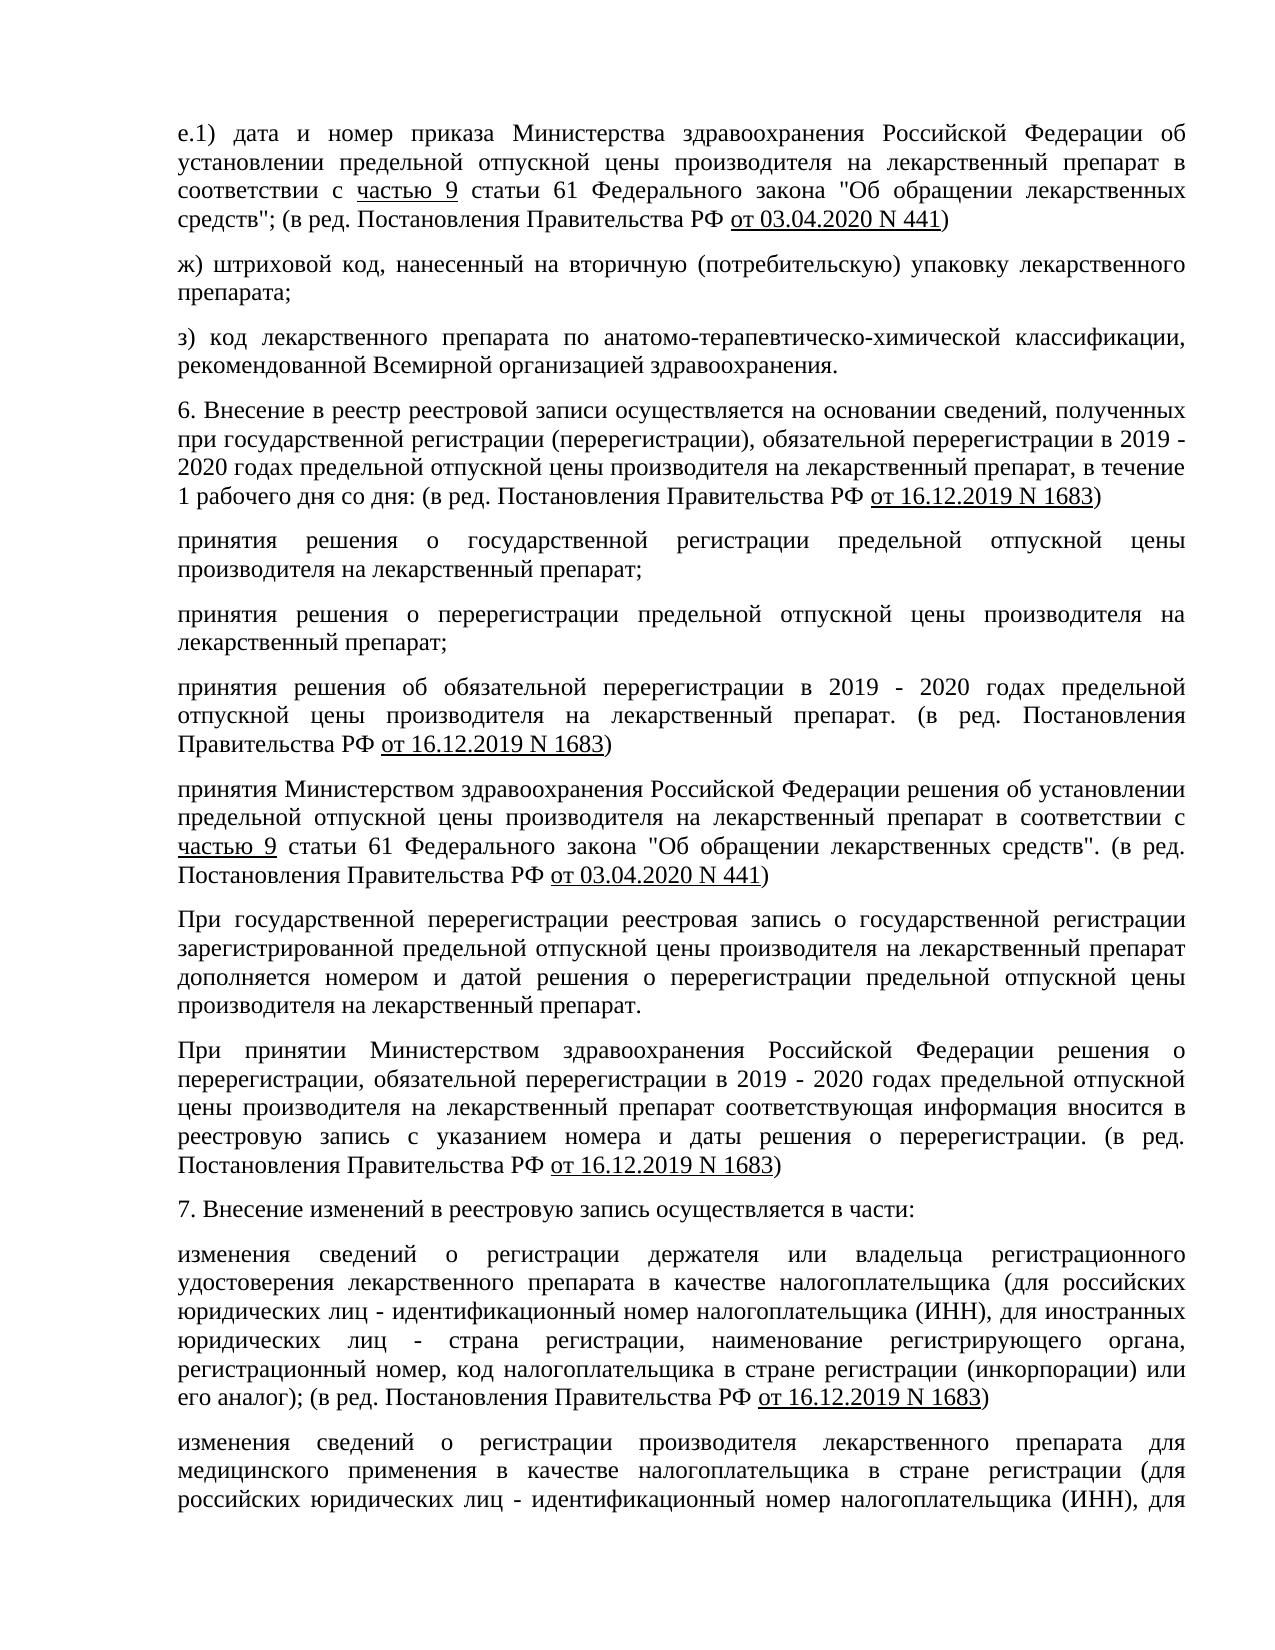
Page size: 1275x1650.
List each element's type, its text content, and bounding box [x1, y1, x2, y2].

text з) код лекарственного препарата по анатомо-терапевтическо-химической классификации, рекомендованной Всемирной организацией здравоохранения. [177, 322, 1186, 379]
text 6. Внесение в реестр реестровой записи осуществляется на основании сведений, полученных при государственной регистрации (перерегистрации), обязательной перерегистрации в 2019 - 2020 годах предельной отпускной цены производителя на лекарственный препарат, в течение 1 рабочего дня со дня: (в ред. Постановления Правительства РФ от 16.12.2019 N 1683) [177, 395, 1186, 510]
text При принятии Министерством здравоохранения Российской Федерации решения о перерегистрации, обязательной перерегистрации в 2019 - 2020 годах предельной отпускной цены производителя на лекарственный препарат соответствующая информация вносится в реестровую запись с указанием номера и даты решения о перерегистрации. (в ред. Постановления Правительства РФ от 16.12.2019 N 1683) [177, 1035, 1186, 1179]
text принятия решения о государственной регистрации предельной отпускной цены производителя на лекарственный препарат; [177, 526, 1186, 583]
text принятия решения о перерегистрации предельной отпускной цены производителя на лекарственный препарат; [177, 599, 1186, 656]
text 7. Внесение изменений в реестровую запись осуществляется в части: [177, 1194, 1186, 1223]
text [177, 1427, 1186, 1513]
text е.1) дата и номер приказа Министерства здравоохранения Российской Федерации об установлении предельной отпускной цены производителя на лекарственный препарат в соответствии с частью 9 статьи 61 Федерального закона "Об обращении лекарственных средств"; (в ред. Постановления Правительства РФ от 03.04.2020 N 441) [177, 118, 1186, 233]
text При государственной перерегистрации реестровая запись о государственной регистрации зарегистрированной предельной отпускной цены производителя на лекарственный препарат дополняется номером и датой решения о перерегистрации предельной отпускной цены производителя на лекарственный препарат. [177, 904, 1186, 1019]
text изменения сведений о регистрации держателя или владельца регистрационного удостоверения лекарственного препарата в качестве налогоплательщика (для российских юридических лиц - идентификационный номер налогоплательщика (ИНН), для иностранных юридических лиц - страна регистрации, наименование регистрирующего органа, регистрационный номер, код налогоплательщика в стране регистрации (инкорпорации) или его аналог); (в ред. Постановления Правительства РФ от 16.12.2019 N 1683) [177, 1239, 1186, 1411]
text ж) штриховой код, нанесенный на вторичную (потребительскую) упаковку лекарственного препарата; [177, 249, 1186, 306]
text принятия решения об обязательной перерегистрации в 2019 - 2020 годах предельной отпускной цены производителя на лекарственный препарат. (в ред. Постановления Правительства РФ от 16.12.2019 N 1683) [177, 672, 1186, 758]
text принятия Министерством здравоохранения Российской Федерации решения об установлении предельной отпускной цены производителя на лекарственный препарат в соответствии с частью 9 статьи 61 Федерального закона "Об обращении лекарственных средств". (в ред. Постановления Правительства РФ от 03.04.2020 N 441) [177, 774, 1186, 889]
